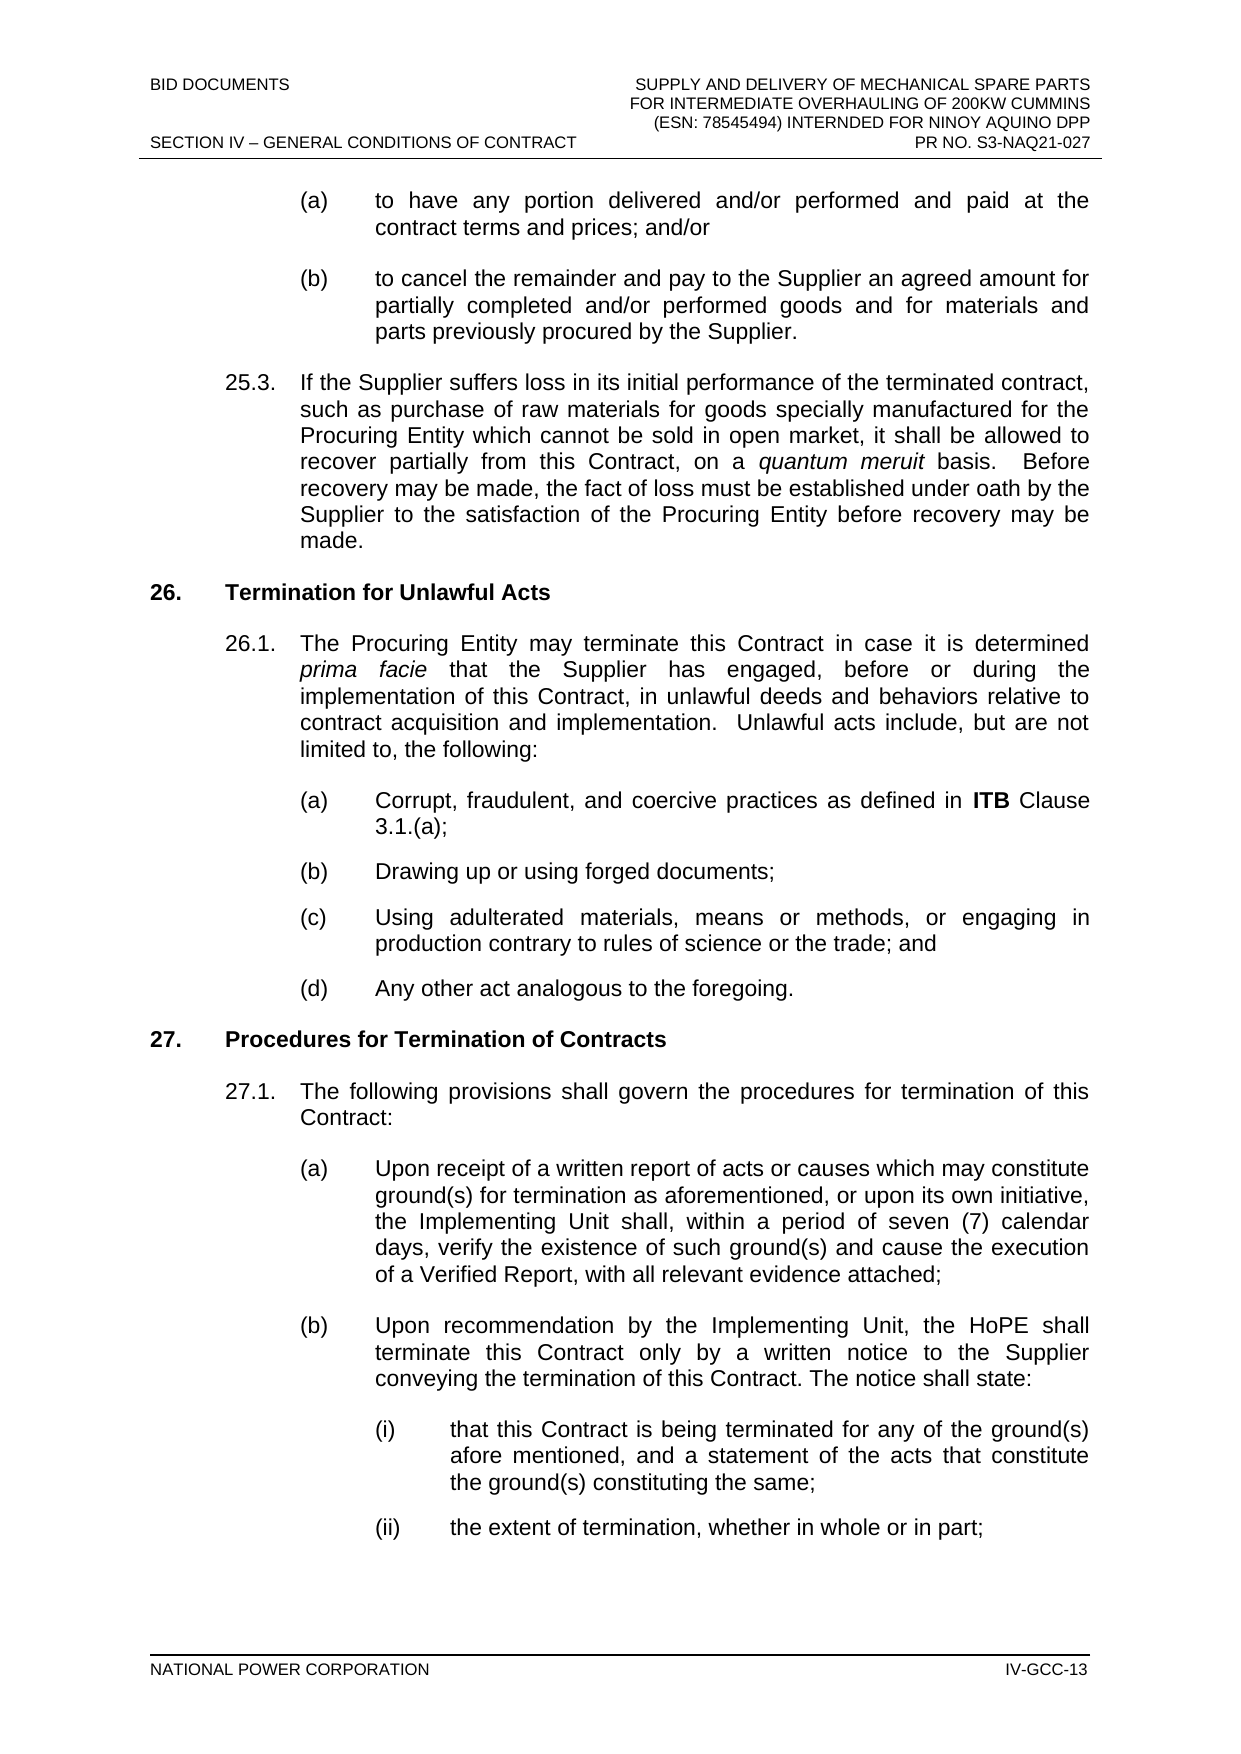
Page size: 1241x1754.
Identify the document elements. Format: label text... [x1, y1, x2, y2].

list Any other act analogous to the foregoing. [300, 975, 1090, 1001]
subtitle Procedures for Termination of Contracts [150, 1026, 1090, 1053]
list to have any portion delivered and/or performed and paid at the contract terms and prices; and/or [300, 187, 1090, 240]
list Using adulterated materials, means or methods, or engaging in production contrary to rules of science or the trade; and [300, 903, 1090, 956]
list that this Contract is being terminated for any of the ground(s) afore mentioned, and a statement of the acts that constitute the ground(s) constituting the same; [375, 1416, 1090, 1495]
list the extent of termination, whether in whole or in part; [375, 1514, 1090, 1540]
list Upon recommendation by the Implementing Unit, the HoPE shall terminate this Contract only by a written notice to the Supplier conveying the termination of this Contract. The notice shall state: [300, 1312, 1090, 1391]
text The Procuring Entity may terminate this Contract in case it is determined prima facie that the Supplier has engaged, before or during the implementation of this Contract, in unlawful deeds and behaviors relative to contract acquisition and implementation. Unlawful acts include, but are not limited to, the following: [225, 630, 1090, 762]
text The following provisions shall govern the procedures for termination of this Contract: [225, 1078, 1090, 1130]
text If the Supplier suffers loss in its initial performance of the terminated contract, such as purchase of raw materials for goods specially manufactured for the Procuring Entity which cannot be sold in open market, it shall be allowed to recover partially from this Contract, on a quantum meruit basis. Before recovery may be made, the fact of loss must be established under oath by the Supplier to the satisfaction of the Procuring Entity before recovery may be made. [225, 369, 1090, 554]
list Upon receipt of a written report of acts or causes which may constitute ground(s) for termination as aforementioned, or upon its own initiative, the Implementing Unit shall, within a period of seven (7) calendar days, verify the existence of such ground(s) and cause the execution of a Verified Report, with all relevant evidence attached; [300, 1155, 1090, 1287]
subtitle Termination for Unlawful Acts [150, 579, 1090, 605]
list to cancel the remainder and pay to the Supplier an agreed amount for partially completed and/or performed goods and for materials and parts previously procured by the Supplier. [300, 265, 1090, 344]
list Drawing up or using forged documents; [300, 858, 1090, 885]
